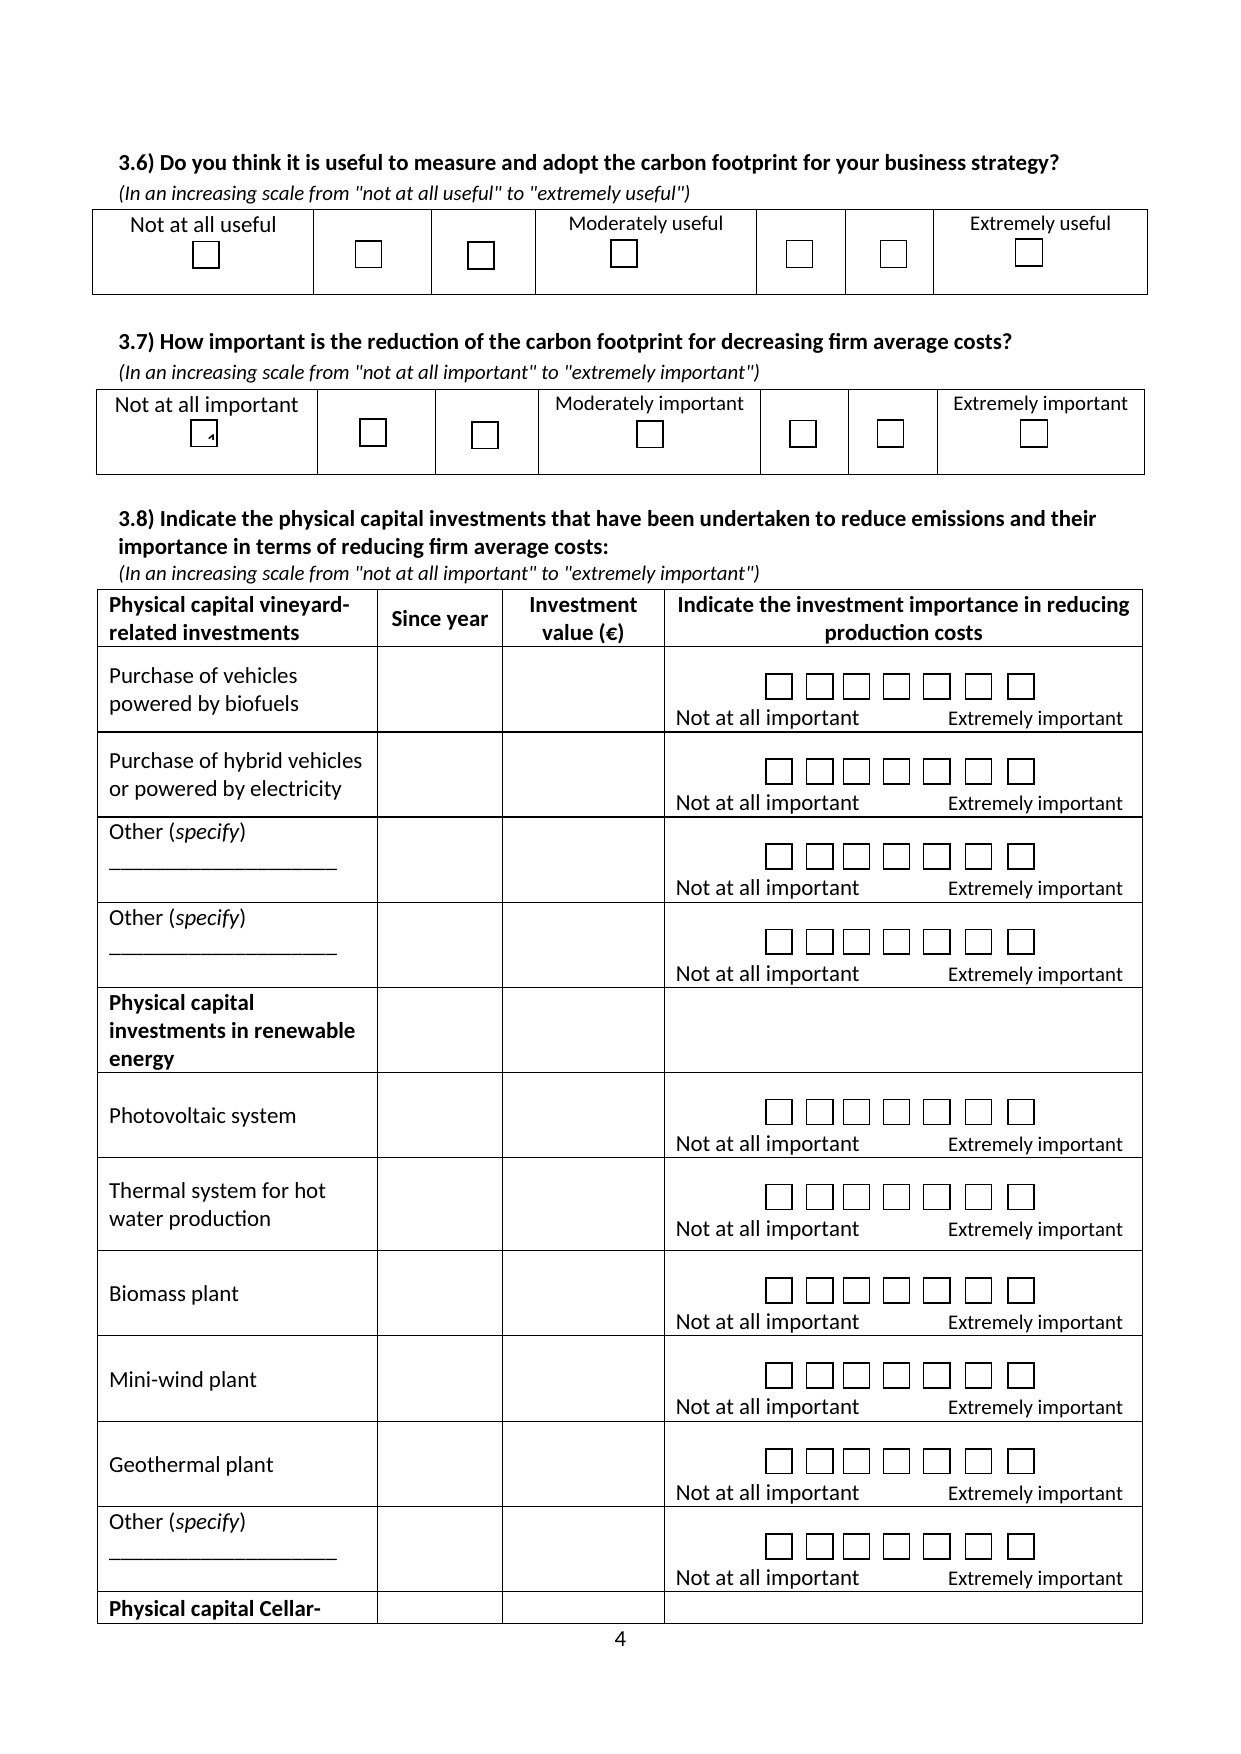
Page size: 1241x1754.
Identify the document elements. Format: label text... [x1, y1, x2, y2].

table_cell Not at all important Extremely important [665, 1073, 1142, 1157]
table_header [757, 210, 845, 294]
table_header [432, 210, 535, 294]
table_header Indicate the investment importance in reducing production costs [665, 590, 1142, 646]
table_cell [665, 988, 1142, 1072]
table_cell Not at all important Extremely important [665, 1336, 1142, 1421]
table_header [318, 390, 435, 474]
table_cell Purchase of hybrid vehicles or powered by electricity [98, 733, 377, 816]
table_cell [378, 1592, 502, 1623]
text (In an increasing scale from "not at all important" to "extremely important") [118, 359, 1122, 385]
table_cell [503, 818, 664, 902]
table_header [849, 390, 937, 474]
table_cell [378, 1158, 502, 1250]
table_cell [378, 647, 502, 731]
text 3.8) Indicate the physical capital investments that have been undertaken to reduce emissions and their importance in terms of reducing firm average costs: [118, 504, 1122, 560]
table_cell [503, 1336, 664, 1421]
text (In an increasing scale from "not at all important" to "extremely important") [118, 560, 1122, 585]
table_header Moderately important [539, 390, 760, 474]
table_header [314, 210, 431, 294]
table_header Extremely important [938, 390, 1144, 474]
table_cell Geothermal plant [98, 1422, 377, 1506]
table_cell [503, 1507, 664, 1591]
table_cell Biomass plant [98, 1251, 377, 1335]
table_cell [503, 1592, 664, 1623]
table_header [846, 210, 933, 294]
table_cell [503, 647, 664, 731]
table_cell [378, 988, 502, 1072]
table_cell [378, 1507, 502, 1591]
table_header Extremely useful [934, 210, 1147, 294]
table_cell Physical capital investments in renewable energy [98, 988, 377, 1072]
table_header Not at all useful [93, 210, 313, 294]
table_header Moderately useful [536, 210, 756, 294]
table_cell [98, 1592, 377, 1623]
table_cell Thermal system for hot water production [98, 1158, 377, 1250]
table_cell Other (specify) ____________________ [98, 903, 377, 987]
table_cell Not at all important Extremely important [665, 1158, 1142, 1250]
table_cell [378, 1336, 502, 1421]
table_cell Not at all important Extremely important [665, 733, 1142, 816]
table_header [761, 390, 848, 474]
table_cell [378, 818, 502, 902]
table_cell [665, 1422, 1142, 1506]
table_cell Photovoltaic system [98, 1073, 377, 1157]
table_cell Not at all important Extremely important [665, 903, 1142, 987]
text 3.6) Do you think it is useful to measure and adopt the carbon footprint for your business strategy? [118, 148, 1122, 176]
table_cell Not at all important Extremely important [665, 647, 1142, 731]
table_cell [503, 903, 664, 987]
table_header Not at all important [97, 390, 317, 474]
table_cell [378, 1422, 502, 1506]
table_header Since year [378, 590, 502, 646]
table_cell [378, 1251, 502, 1335]
table_cell Other (specify) ____________________ [98, 818, 377, 902]
table_cell [503, 1158, 664, 1250]
table_cell [503, 1251, 664, 1335]
table_header [436, 390, 538, 474]
table_cell [665, 1592, 1142, 1623]
table_cell [378, 903, 502, 987]
table_cell [378, 1073, 502, 1157]
table_cell Mini-wind plant [98, 1336, 377, 1421]
table_cell Purchase of vehicles powered by biofuels [98, 647, 377, 731]
table_header Physical capital vineyard-related investments [98, 590, 377, 646]
table_cell Not at all important Extremely important [665, 818, 1142, 902]
table_cell [503, 1073, 664, 1157]
table_header Investment value (€) [503, 590, 664, 646]
text 3.7) How important is the reduction of the carbon footprint for decreasing firm average costs? [118, 327, 1122, 355]
text (In an increasing scale from "not at all useful" to "extremely useful") [118, 180, 1122, 205]
table_cell Other (specify) ____________________ [98, 1507, 377, 1591]
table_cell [665, 1507, 1142, 1591]
table_cell [503, 988, 664, 1072]
table_cell Not at all important Extremely important [665, 1251, 1142, 1335]
table_cell [503, 733, 664, 816]
table_cell [378, 733, 502, 816]
table_cell [503, 1422, 664, 1506]
